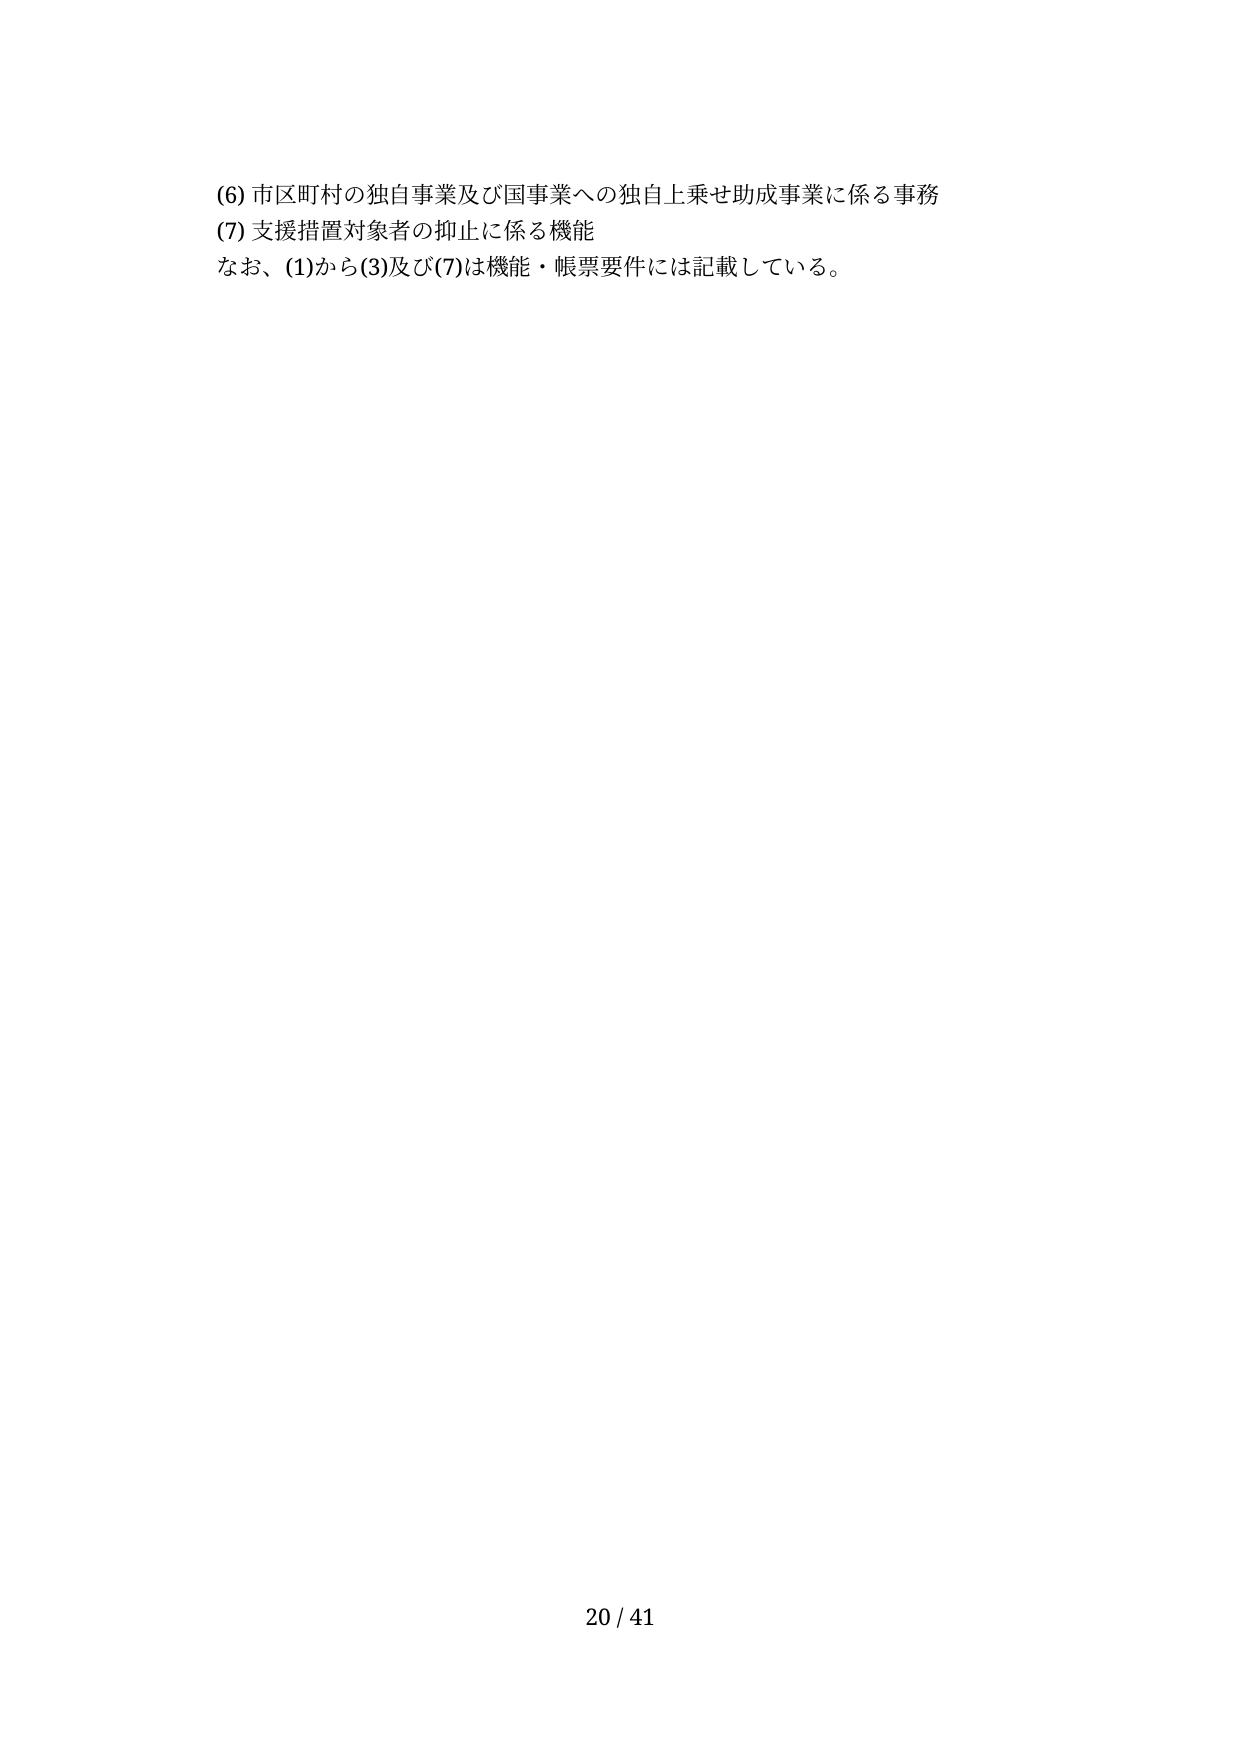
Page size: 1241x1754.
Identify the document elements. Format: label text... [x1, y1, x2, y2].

text なお、(1)から(3)及び(7)は機能・帳票要件には記載している。 [216, 249, 1092, 282]
text (7) 支援措置対象者の抑止に係る機能 [216, 213, 1092, 246]
text (6) 市区町村の独自事業及び国事業への独自上乗せ助成事業に係る事務 [216, 177, 1092, 210]
